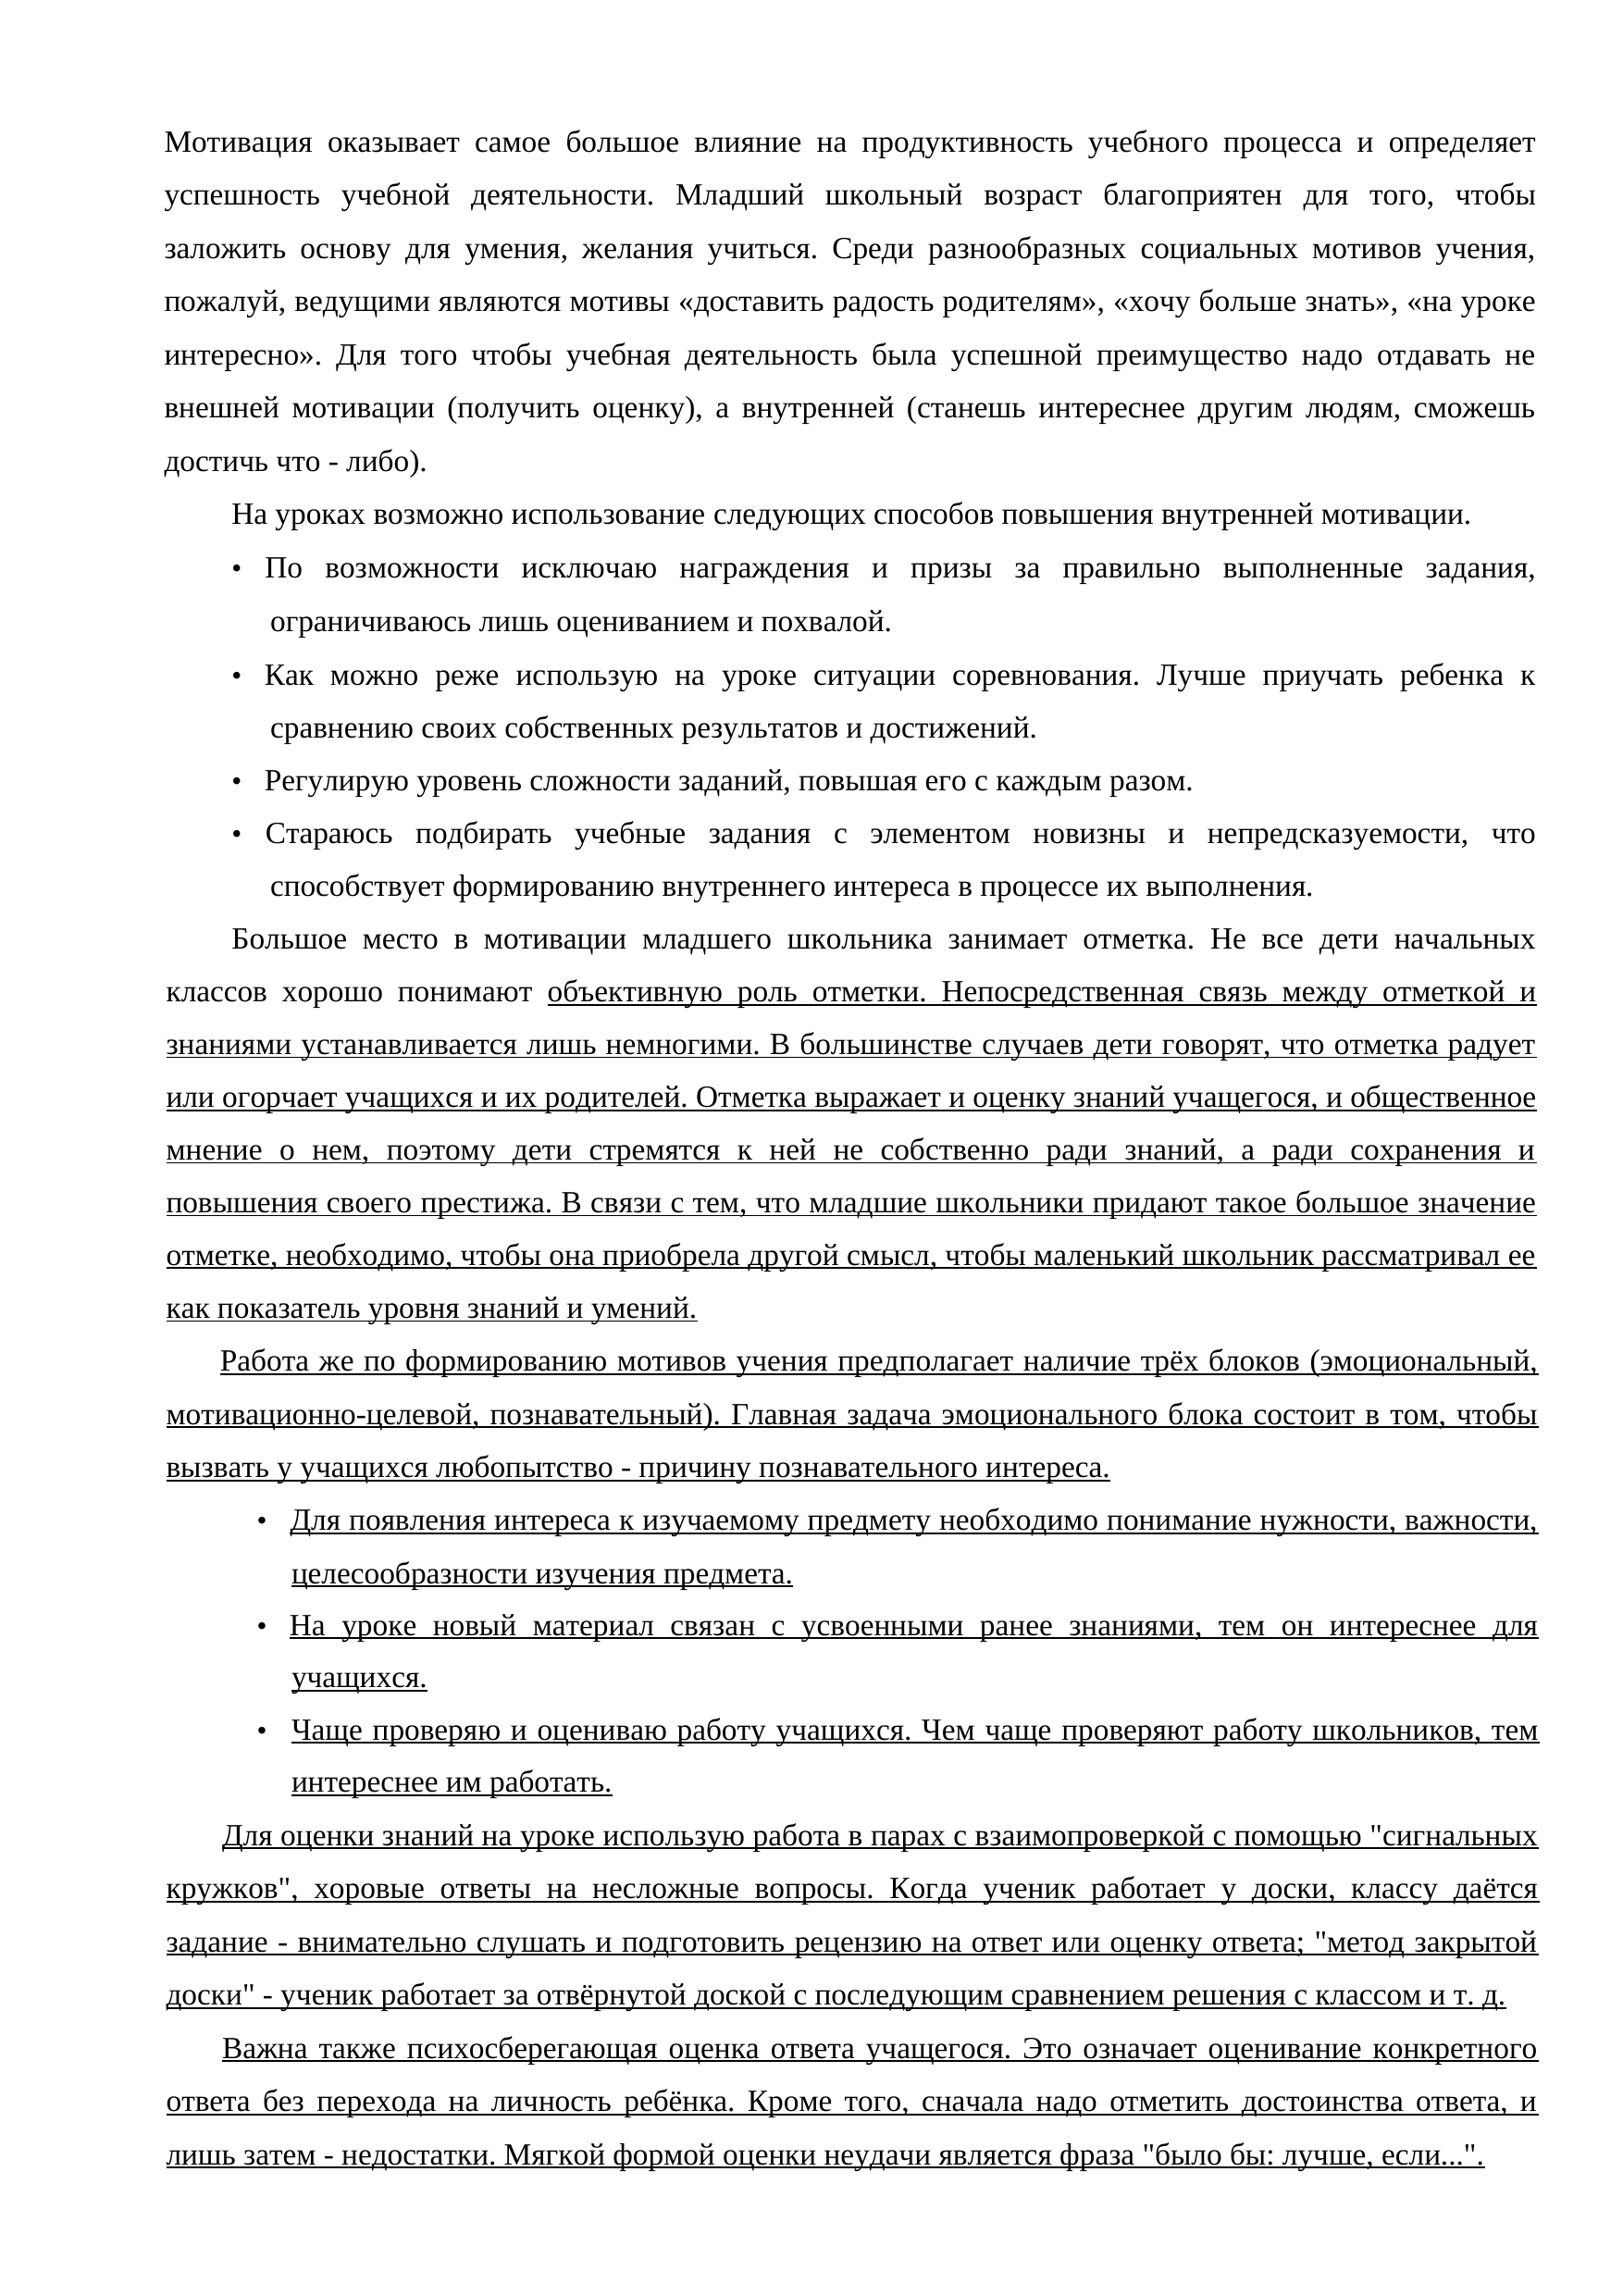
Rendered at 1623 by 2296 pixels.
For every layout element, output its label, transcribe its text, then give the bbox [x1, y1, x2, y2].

text На уроках возможно использование следующих способов повышения внутренней мотивации. [166, 482, 1537, 535]
list Для появления интереса к изучаемому предмету необходимо понимание нужности, важности, целесообразности изучения предмета. [256, 1488, 1539, 1594]
text Важна также психосберегающая оценка ответа учащегося. Это означает оценивание конкретного ответа без перехода на личность ребёнка. Кроме того, сначала надо отметить достоинства ответа, и лишь затем - недостатки. Мягкой формой оценки неудачи является фраза "было бы: лучше, если...". [166, 2016, 1539, 2114]
text Работа же по формированию мотивов учения предполагает наличие трёх блоков (эмоциональный, мотивационно-целевой, познавательный). Главная задача эмоционального блока состоит в том, чтобы вызвать у учащихся любопытство - причину познавательного интереса. [166, 1427, 1539, 1488]
text Большое место в мотивации младшего школьника занимает отметка. Не все дети начальных классов хорошо понимают объективную роль отметки. Непосредственная связь между отметкой и знаниями устанавливается лишь немногими. В большинстве случаев дети говорят, что отметка радует или огорчает учащихся и их родителей. Отметка выражает и оценку знаний учащегося, и общественное мнение о нем, поэтому дети стремятся к ней не собственно ради знаний, а ради сохранения и повышения своего престижа. В связи с тем, что младшие школьники придают такое большое значение отметке, необходимо, чтобы она приобрела другой смысл, чтобы маленький школьник рассматривал ее как показатель уровня знаний и умений. [166, 1216, 1537, 1267]
list Как можно реже использую на уроке ситуации соревнования. Лучше приучать ребенка к сравнению своих собственных результатов и достижений. [231, 642, 1537, 749]
text Для оценки знаний на уроке использую работа в парах с взаимопроверкой с помощью "сигнальных кружков", хоровые ответы на несложные вопросы. Когда ученик работает у доски, классу даётся задание - внимательно слушать и подготовить рецензию на ответ или оценку ответа; "метод закрытой доски" - ученик работает за отвёрнутой доской с последующим сравнением решения с классом и т. д. [166, 1902, 1539, 1954]
list На уроке новый материал связан с усвоенными ранее знаниями, тем он интереснее для учащихся. [256, 1594, 1539, 1698]
text Большое место в мотивации младшего школьника занимает отметка. Не все дети начальных классов хорошо понимают объективную роль отметки. Непосредственная связь между отметкой и знаниями устанавливается лишь немногими. В большинстве случаев дети говорят, что отметка радует или огорчает учащихся и их родителей. Отметка выражает и оценку знаний учащегося, и общественное мнение о нем, поэтому дети стремятся к ней не собственно ради знаний, а ради сохранения и повышения своего престижа. В связи с тем, что младшие школьники придают такое большое значение отметке, необходимо, чтобы она приобрела другой смысл, чтобы маленький школьник рассматривал ее как показатель уровня знаний и умений. [166, 907, 1537, 1057]
text Большое место в мотивации младшего школьника занимает отметка. Не все дети начальных классов хорошо понимают объективную роль отметки. Непосредственная связь между отметкой и знаниями устанавливается лишь немногими. В большинстве случаев дети говорят, что отметка радует или огорчает учащихся и их родителей. Отметка выражает и оценку знаний учащегося, и общественное мнение о нем, поэтому дети стремятся к ней не собственно ради знаний, а ради сохранения и повышения своего престижа. В связи с тем, что младшие школьники придают такое большое значение отметке, необходимо, чтобы она приобрела другой смысл, чтобы маленький школьник рассматривал ее как показатель уровня знаний и умений. [166, 1163, 1537, 1215]
text Для оценки знаний на уроке использую работа в парах с взаимопроверкой с помощью "сигнальных кружков", хоровые ответы на несложные вопросы. Когда ученик работает у доски, классу даётся задание - внимательно слушать и подготовить рецензию на ответ или оценку ответа; "метод закрытой доски" - ученик работает за отвёрнутой доской с последующим сравнением решения с классом и т. д. [166, 1955, 1539, 2016]
list Регулирую уровень сложности заданий, повышая его с каждым разом. [231, 749, 1537, 801]
text Для оценки знаний на уроке использую работа в парах с взаимопроверкой с помощью "сигнальных кружков", хоровые ответы на несложные вопросы. Когда ученик работает у доски, классу даётся задание - внимательно слушать и подготовить рецензию на ответ или оценку ответа; "метод закрытой доски" - ученик работает за отвёрнутой доской с последующим сравнением решения с классом и т. д. [166, 1803, 1539, 1901]
text Большое место в мотивации младшего школьника занимает отметка. Не все дети начальных классов хорошо понимают объективную роль отметки. Непосредственная связь между отметкой и знаниями устанавливается лишь немногими. В большинстве случаев дети говорят, что отметка радует или огорчает учащихся и их родителей. Отметка выражает и оценку знаний учащегося, и общественное мнение о нем, поэтому дети стремятся к ней не собственно ради знаний, а ради сохранения и повышения своего престижа. В связи с тем, что младшие школьники придают такое большое значение отметке, необходимо, чтобы она приобрела другой смысл, чтобы маленький школьник рассматривал ее как показатель уровня знаний и умений. [166, 1268, 1537, 1329]
text Мотивация оказывает самое большое влияние на продуктивность учебного процесса и определяет успешность учебной деятельности. Младший школьный возраст благоприятен для того, чтобы заложить основу для умения, желания учиться. Среди разнообразных социальных мотивов учения, пожалуй, ведущими являются мотивы «доставить радость родителям», «хочу больше знать», «на уроке интересно». Для того чтобы учебная деятельность была успешной преимущество надо отдавать не внешней мотивации (получить оценку), а внутренней (станешь интереснее другим людям, сможешь достичь что - либо). [164, 109, 1537, 482]
list Чаще проверяю и оцениваю работу учащихся. Чем чаще проверяют работу школьников, тем интереснее им работать. [256, 1698, 1539, 1803]
text Большое место в мотивации младшего школьника занимает отметка. Не все дети начальных классов хорошо понимают объективную роль отметки. Непосредственная связь между отметкой и знаниями устанавливается лишь немногими. В большинстве случаев дети говорят, что отметка радует или огорчает учащихся и их родителей. Отметка выражает и оценку знаний учащегося, и общественное мнение о нем, поэтому дети стремятся к ней не собственно ради знаний, а ради сохранения и повышения своего престижа. В связи с тем, что младшие школьники придают такое большое значение отметке, необходимо, чтобы она приобрела другой смысл, чтобы маленький школьник рассматривал ее как показатель уровня знаний и умений. [166, 1111, 1537, 1162]
text Важна также психосберегающая оценка ответа учащегося. Это означает оценивание конкретного ответа без перехода на личность ребёнка. Кроме того, сначала надо отметить достоинства ответа, и лишь затем - недостатки. Мягкой формой оценки неудачи является фраза "было бы: лучше, если...". [166, 2115, 1539, 2176]
text Работа же по формированию мотивов учения предполагает наличие трёх блоков (эмоциональный, мотивационно-целевой, познавательный). Главная задача эмоционального блока состоит в том, чтобы вызвать у учащихся любопытство - причину познавательного интереса. [166, 1329, 1539, 1426]
text Большое место в мотивации младшего школьника занимает отметка. Не все дети начальных классов хорошо понимают объективную роль отметки. Непосредственная связь между отметкой и знаниями устанавливается лишь немногими. В большинстве случаев дети говорят, что отметка радует или огорчает учащихся и их родителей. Отметка выражает и оценку знаний учащегося, и общественное мнение о нем, поэтому дети стремятся к ней не собственно ради знаний, а ради сохранения и повышения своего престижа. В связи с тем, что младшие школьники придают такое большое значение отметке, необходимо, чтобы она приобрела другой смысл, чтобы маленький школьник рассматривал ее как показатель уровня знаний и умений. [166, 1058, 1537, 1110]
list По возможности исключаю награждения и призы за правильно выполненные задания, ограничиваюсь лишь оцениванием и похвалой. [231, 535, 1537, 642]
list Стараюсь подбирать учебные задания с элементом новизны и непредсказуемости, что способствует формированию внутреннего интереса в процессе их выполнения. [231, 801, 1537, 907]
